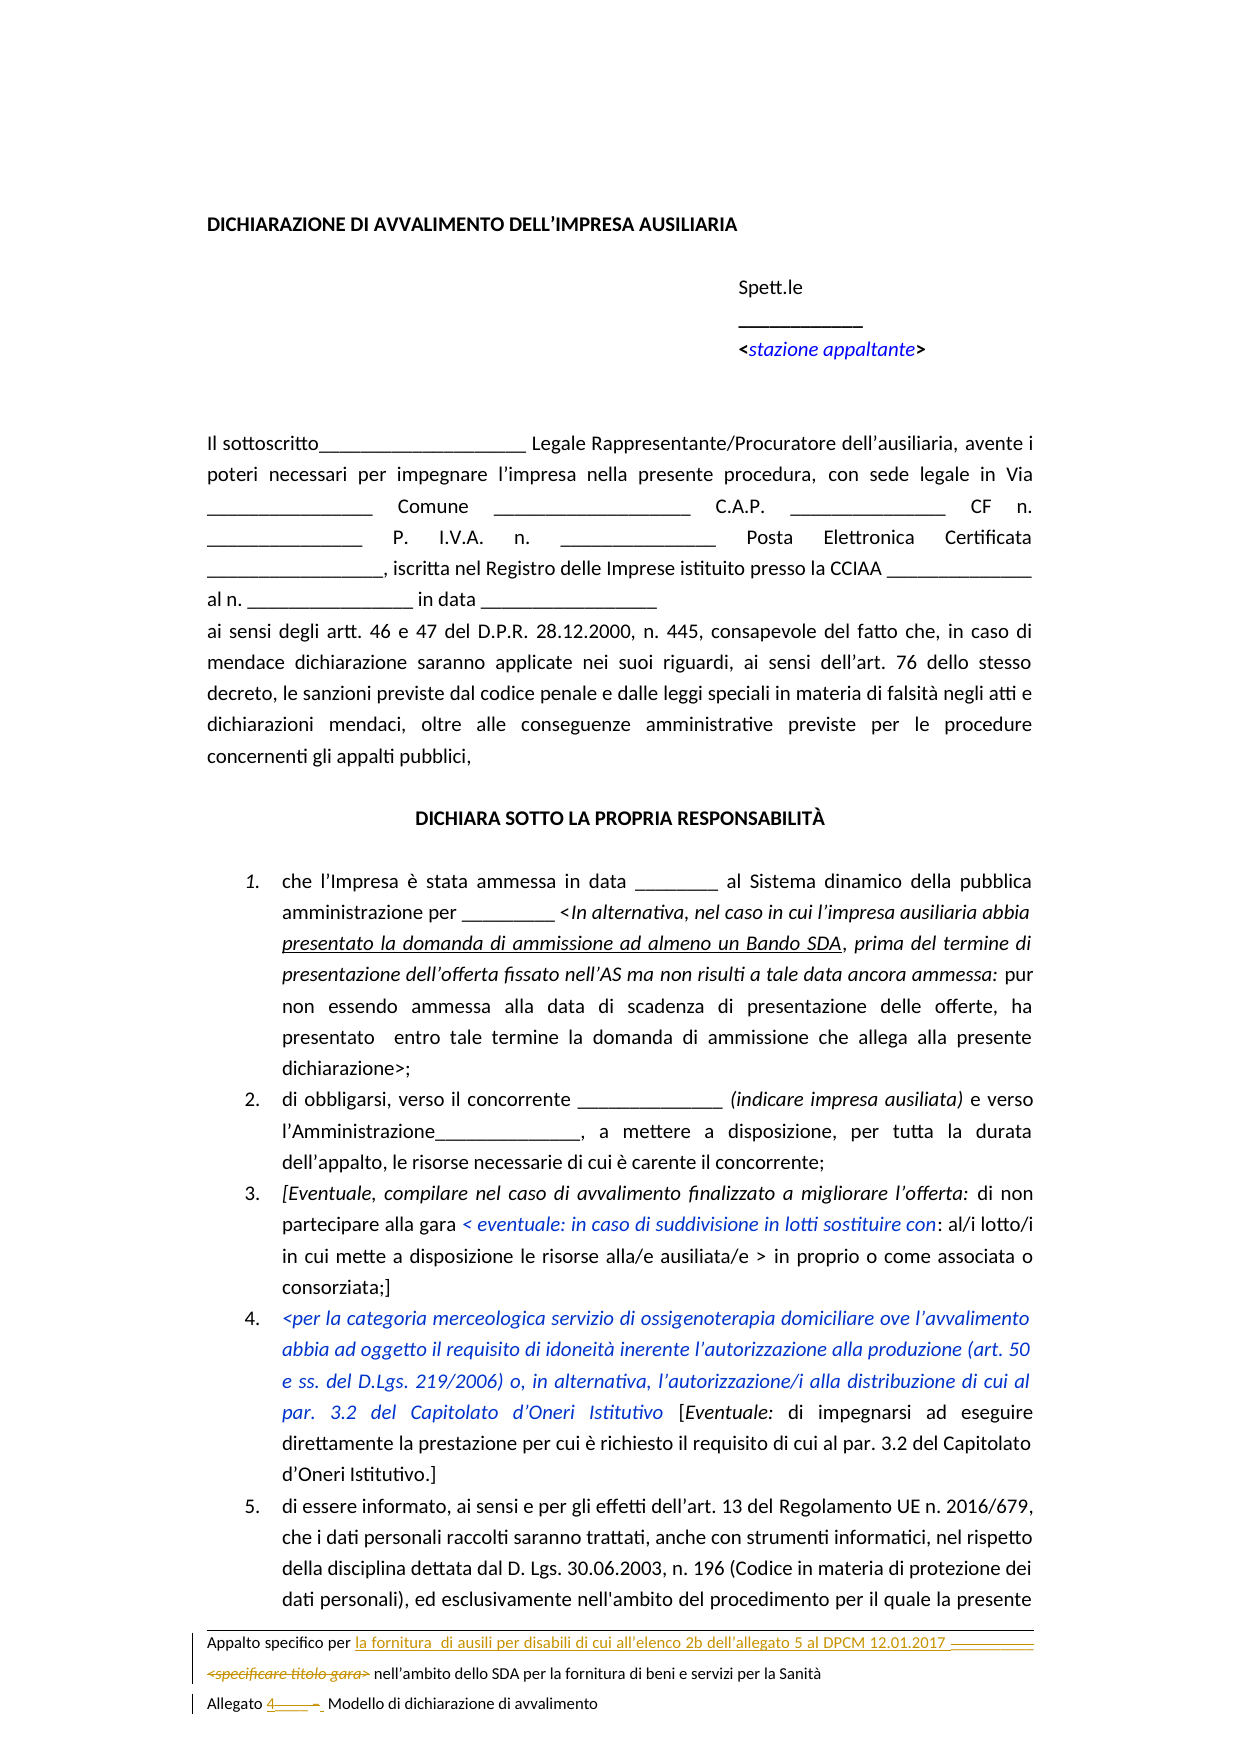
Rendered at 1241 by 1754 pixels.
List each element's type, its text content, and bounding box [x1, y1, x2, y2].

text Spett.le [738, 269, 1033, 301]
text <stazione appaltante> [738, 332, 1033, 363]
list <per la categoria merceologica servizio di ossigenoterapia domiciliare ove l’avvalimento abbia ad oggetto il requisito di idoneità inerente l’autorizzazione alla produzione (art. 50 e ss. del D.Lgs. 219/2006) o, in alternativa, l’autorizzazione/i alla distribuzione di cui al par. 3.2 del Capitolato d’Oneri Istitutivo [Eventuale: di impegnarsi ad eseguire direttamente la prestazione per cui è richiesto il requisito di cui al par. 3.2 del Capitolato d’Oneri Istitutivo.] [244, 1301, 1033, 1488]
text Il sottoscritto____________________ Legale Rappresentante/Procuratore dell’ausiliaria, avente i poteri necessari per impegnare l’impresa nella presente procedura, con sede legale in Via ________________ Comune ___________________ C.A.P. _______________ CF n. _______________ P. I.V.A. n. _______________ Posta Elettronica Certificata _________________, iscritta nel Registro delle Imprese istituito presso la CCIAA ______________ al n. ________________ in data _________________ [207, 426, 1033, 613]
subtitle DICHIARA SOTTO LA PROPRIA RESPONSABILITÀ [207, 801, 1033, 832]
list di obbligarsi, verso il concorrente ______________ (indicare impresa ausiliata) e verso l’Amministrazione______________, a mettere a disposizione, per tutta la durata dell’appalto, le risorse necessarie di cui è carente il concorrente; [244, 1082, 1033, 1176]
text ai sensi degli artt. 46 e 47 del D.P.R. 28.12.2000, n. 445, consapevole del fatto che, in caso di mendace dichiarazione saranno applicate nei suoi riguardi, ai sensi dell’art. 76 dello stesso decreto, le sanzioni previste dal codice penale e dalle leggi speciali in materia di falsità negli atti e dichiarazioni mendaci, oltre alle conseguenze amministrative previste per le procedure concernenti gli appalti pubblici, [207, 613, 1033, 769]
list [244, 1488, 1033, 1613]
text ____________ [738, 301, 1033, 332]
list che l’Impresa è stata ammessa in data ________ al Sistema dinamico della pubblica amministrazione per _________ <In alternativa, nel caso in cui l’impresa ausiliaria abbia presentato la domanda di ammissione ad almeno un Bando SDA, prima del termine di presentazione dell’offerta fissato nell’AS ma non risulti a tale data ancora ammessa: pur non essendo ammessa alla data di scadenza di presentazione delle offerte, ha presentato entro tale termine la domanda di ammissione che allega alla presente dichiarazione>; [244, 863, 1033, 1082]
list [Eventuale, compilare nel caso di avvalimento finalizzato a migliorare l’offerta: di non partecipare alla gara < eventuale: in caso di suddivisione in lotti sostituire con: al/i lotto/i in cui mette a disposizione le risorse alla/e ausiliata/e > in proprio o come associata o consorziata;] [244, 1176, 1033, 1301]
text DICHIARAZIONE DI AVVALIMENTO DELL’IMPRESA AUSILIARIA [207, 207, 1033, 238]
